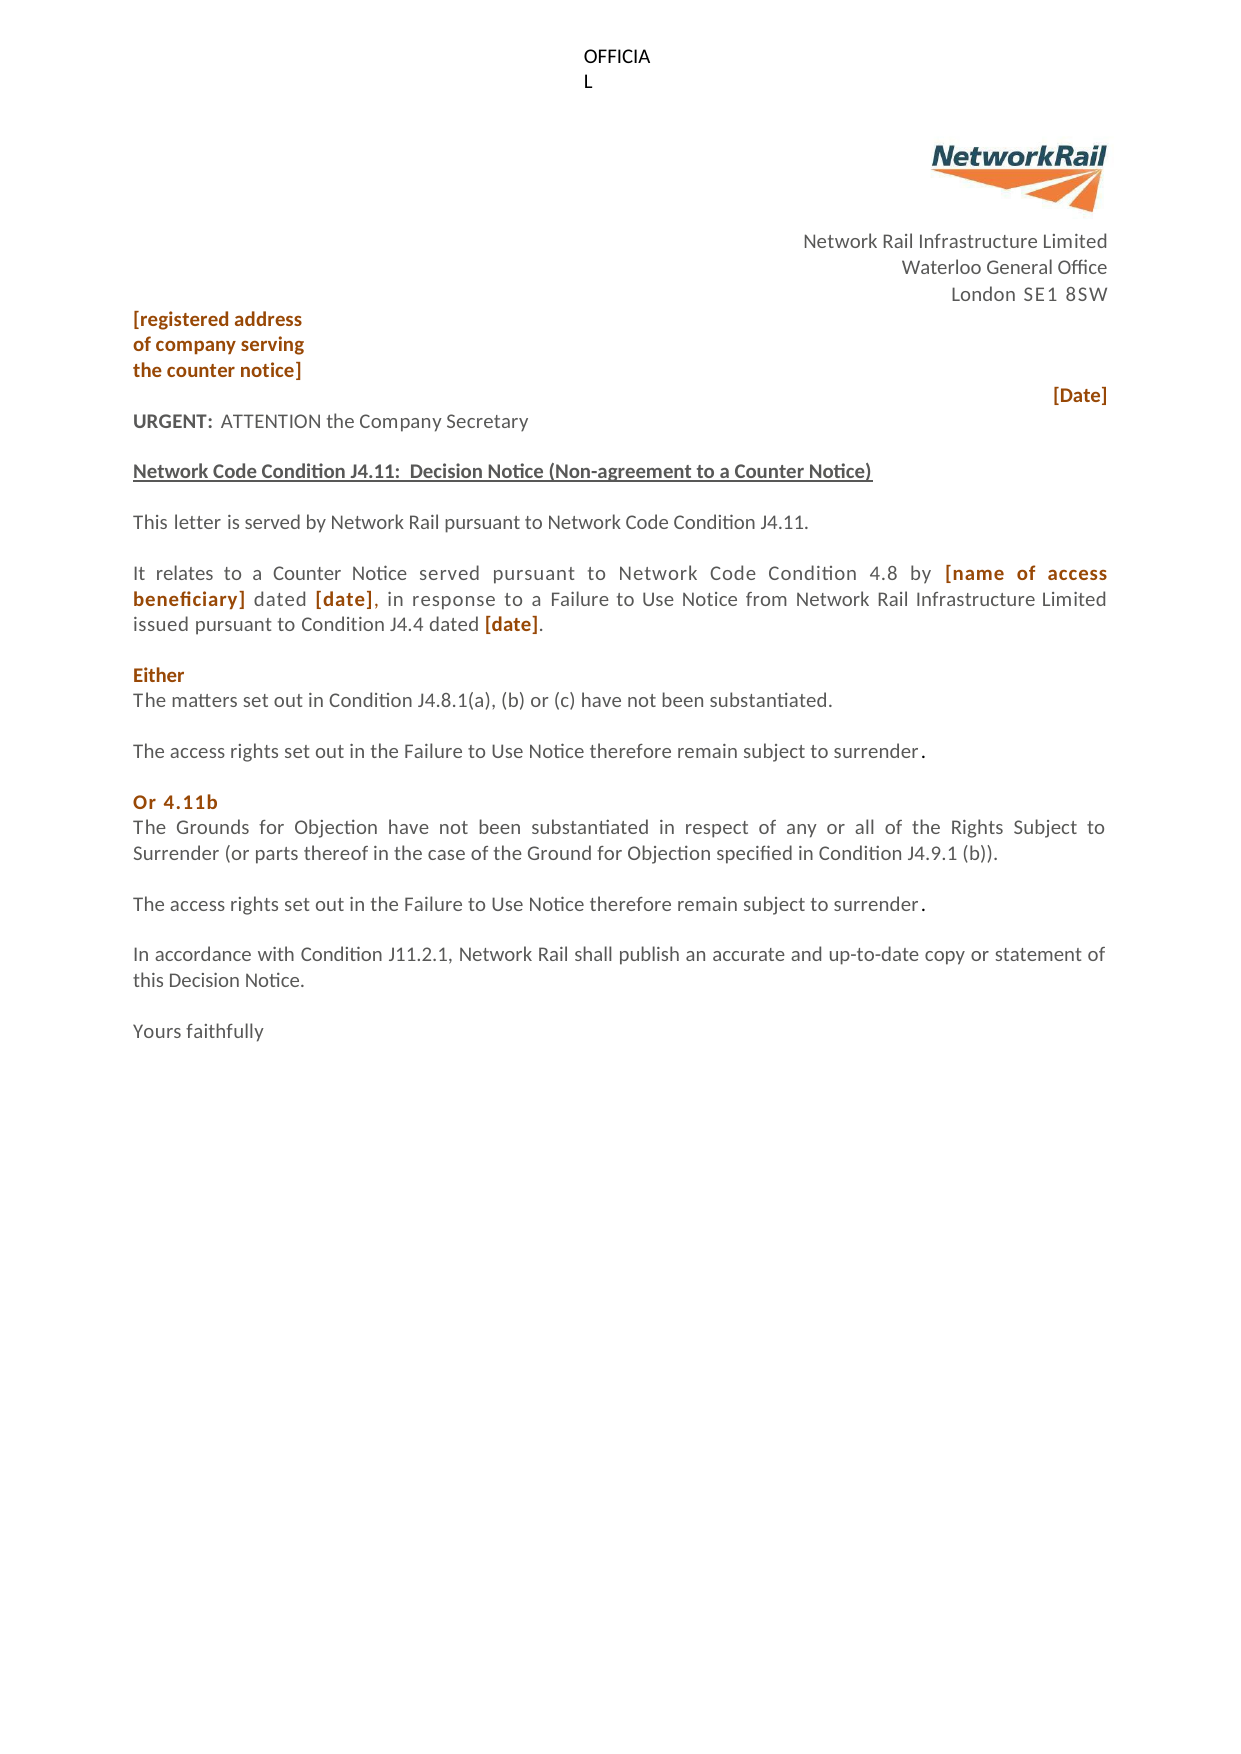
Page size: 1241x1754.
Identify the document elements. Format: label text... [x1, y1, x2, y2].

text [Date] [133, 382, 1107, 408]
text London SE1 8SW [133, 279, 1107, 306]
text This letter is served by Network Rail pursuant to Network Code Condition J4.11. [133, 509, 1107, 535]
text The access rights set out in the Failure to Use Notice therefore remain subject to surrender. [133, 891, 1107, 916]
text of company serving [133, 332, 1107, 357]
text the counter notice] [133, 357, 1107, 382]
text Yours faithfully [133, 1018, 1107, 1043]
text Or 4.11b [133, 789, 1107, 814]
text Network Rail Infrastructure Limited [133, 229, 1107, 254]
text Waterloo General Office [133, 254, 1107, 279]
text The Grounds for Objection have not been substantiated in respect of any or all of the Rights Subject to Surrender (or parts thereof in the case of the Ground for Objection specified in Condition J4.9.1 (b)). [133, 814, 1107, 865]
text It relates to a Counter Notice served pursuant to Network Code Condition 4.8 by [name of access beneficiary] dated [date], in response to a Failure to Use Notice from Network Rail Infrastructure Limited issued pursuant to Condition J4.4 dated [date]. [133, 560, 1107, 637]
text Either [133, 662, 1107, 687]
picture [908, 127, 1118, 221]
text In accordance with Condition J11.2.1, Network Rail shall publish an accurate and up-to-date copy or statement of this Decision Notice. [133, 942, 1107, 992]
text URGENT: ATTENTION the Company Secretary [133, 408, 1107, 433]
text Network Code Condition J4.11: Decision Notice (Non-agreement to a Counter Notice) [133, 459, 1107, 484]
text [registered address [133, 306, 1107, 332]
text The matters set out in Condition J4.8.1(a), (b) or (c) have not been substantiated. [133, 687, 1107, 713]
text The access rights set out in the Failure to Use Notice therefore remain subject to surrender. [133, 738, 1107, 764]
